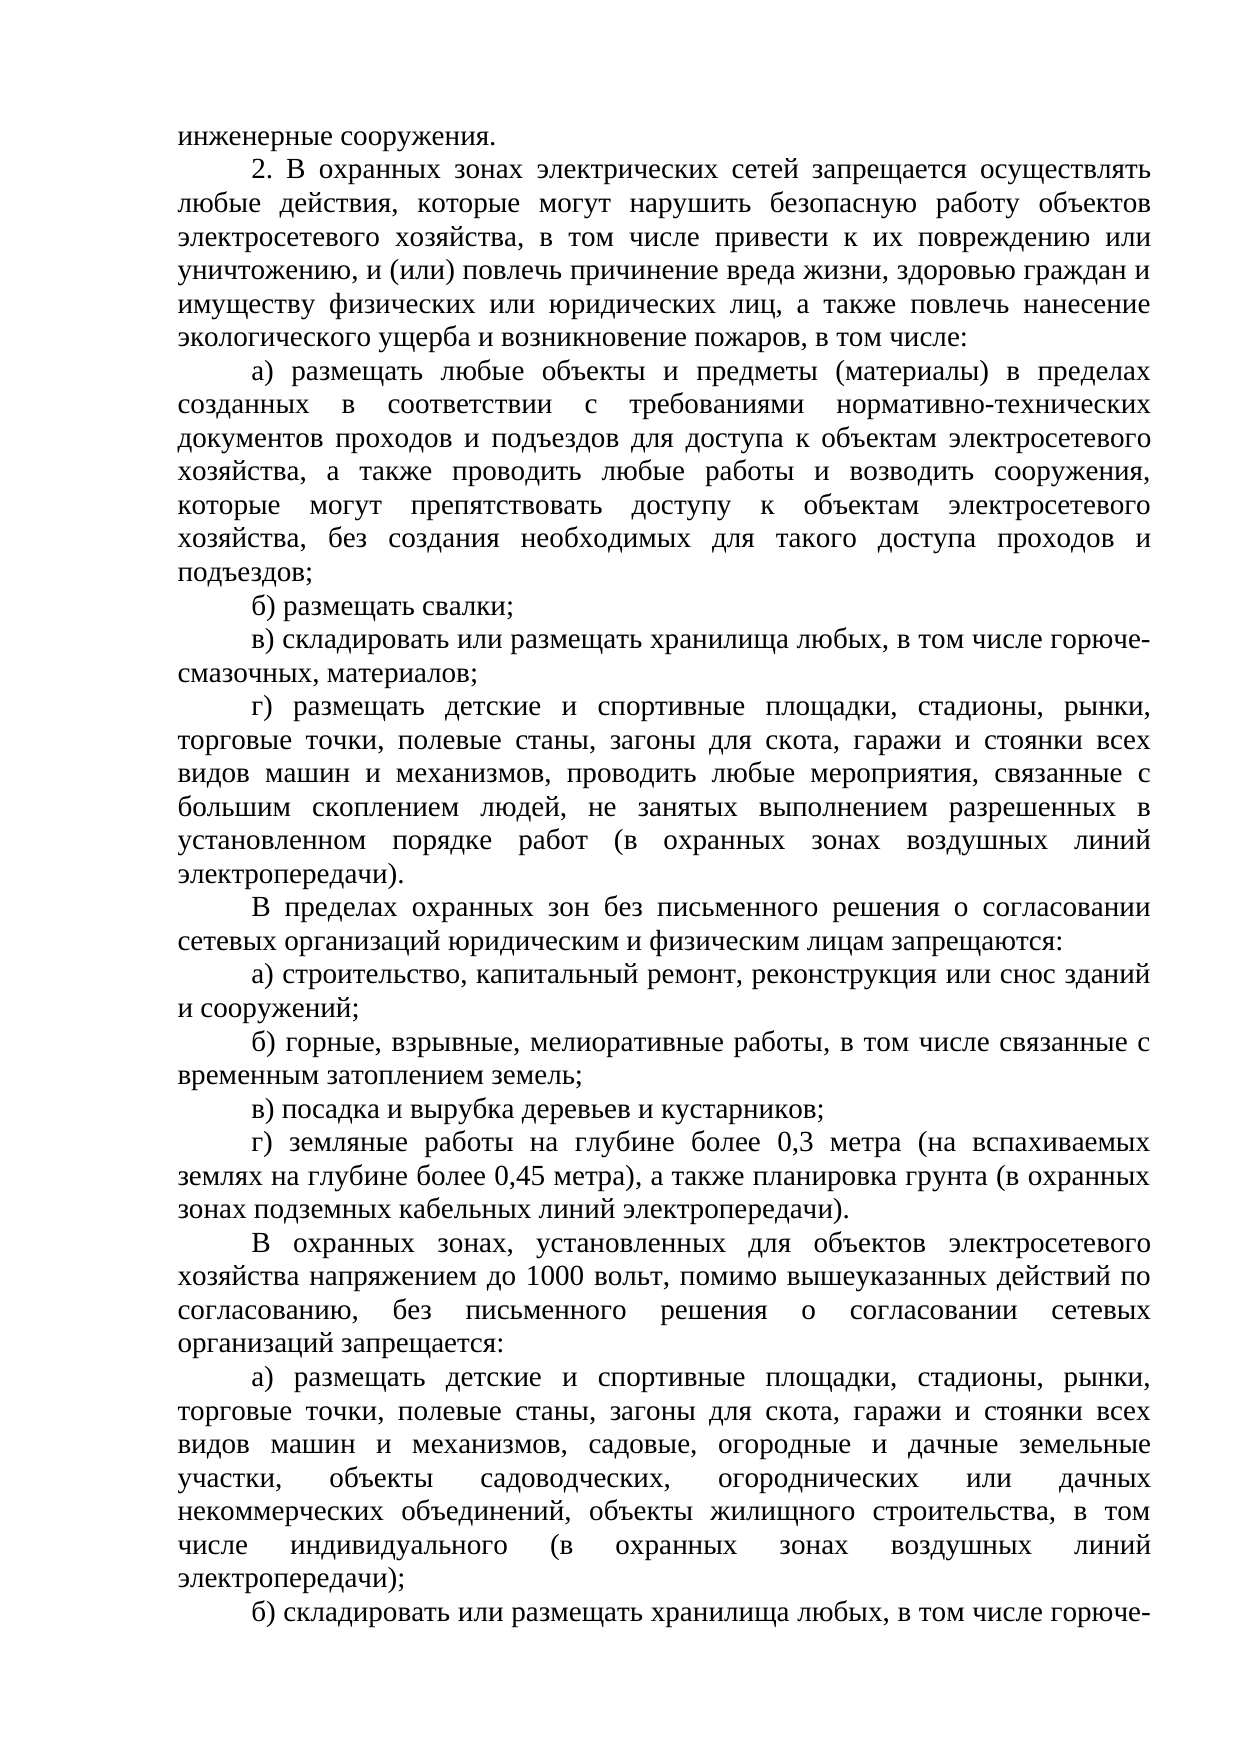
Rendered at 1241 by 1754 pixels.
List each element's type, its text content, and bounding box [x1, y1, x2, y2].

text а) размещать детские и спортивные площадки, стадионы, рынки, торговые точки, полевые станы, загоны для скота, гаражи и стоянки всех видов машин и механизмов, садовые, огородные и дачные земельные участки, объекты садоводческих, огороднических или дачных некоммерческих объединений, объекты жилищного строительства, в том числе индивидуального (в охранных зонах воздушных линий электропередачи); [177, 1359, 1152, 1594]
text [177, 118, 1152, 152]
text а) размещать любые объекты и предметы (материалы) в пределах созданных в соответствии с требованиями нормативно-технических документов проходов и подъездов для доступа к объектам электросетевого хозяйства, а также проводить любые работы и возводить сооружения, которые могут препятствовать доступу к объектам электросетевого хозяйства, без создания необходимых для такого доступа проходов и подъездов; [177, 353, 1152, 588]
text г) земляные работы на глубине более 0,3 метра (на вспахиваемых землях на глубине более 0,45 метра), а также планировка грунта (в охранных зонах подземных кабельных линий электропередачи). [177, 1124, 1152, 1225]
text в) складировать или размещать хранилища любых, в том числе горюче-смазочных, материалов; [177, 621, 1152, 688]
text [177, 1594, 1152, 1627]
text В охранных зонах, установленных для объектов электросетевого хозяйства напряжением до 1000 вольт, помимо вышеуказанных действий по согласованию, без письменного решения о согласовании сетевых организаций запрещается: [177, 1225, 1152, 1359]
text 2. В охранных зонах электрических сетей запрещается осуществлять любые действия, которые могут нарушить безопасную работу объектов электросетевого хозяйства, в том числе привести к их повреждению или уничтожению, и (или) повлечь причинение вреда жизни, здоровью граждан и имуществу физических или юридических лиц, а также повлечь нанесение экологического ущерба и возникновение пожаров, в том числе: [177, 152, 1152, 353]
text в) посадка и вырубка деревьев и кустарников; [177, 1091, 1152, 1124]
text г) размещать детские и спортивные площадки, стадионы, рынки, торговые точки, полевые станы, загоны для скота, гаражи и стоянки всех видов машин и механизмов, проводить любые мероприятия, связанные с большим скоплением людей, не занятых выполнением разрешенных в установленном порядке работ (в охранных зонах воздушных линий электропередачи). [177, 688, 1152, 889]
text В пределах охранных зон без письменного решения о согласовании сетевых организаций юридическим и физическим лицам запрещаются: [177, 889, 1152, 957]
text б) размещать свалки; [177, 588, 1152, 621]
text а) строительство, капитальный ремонт, реконструкция или снос зданий и сооружений; [177, 957, 1152, 1024]
text б) горные, взрывные, мелиоративные работы, в том числе связанные с временным затоплением земель; [177, 1024, 1152, 1091]
